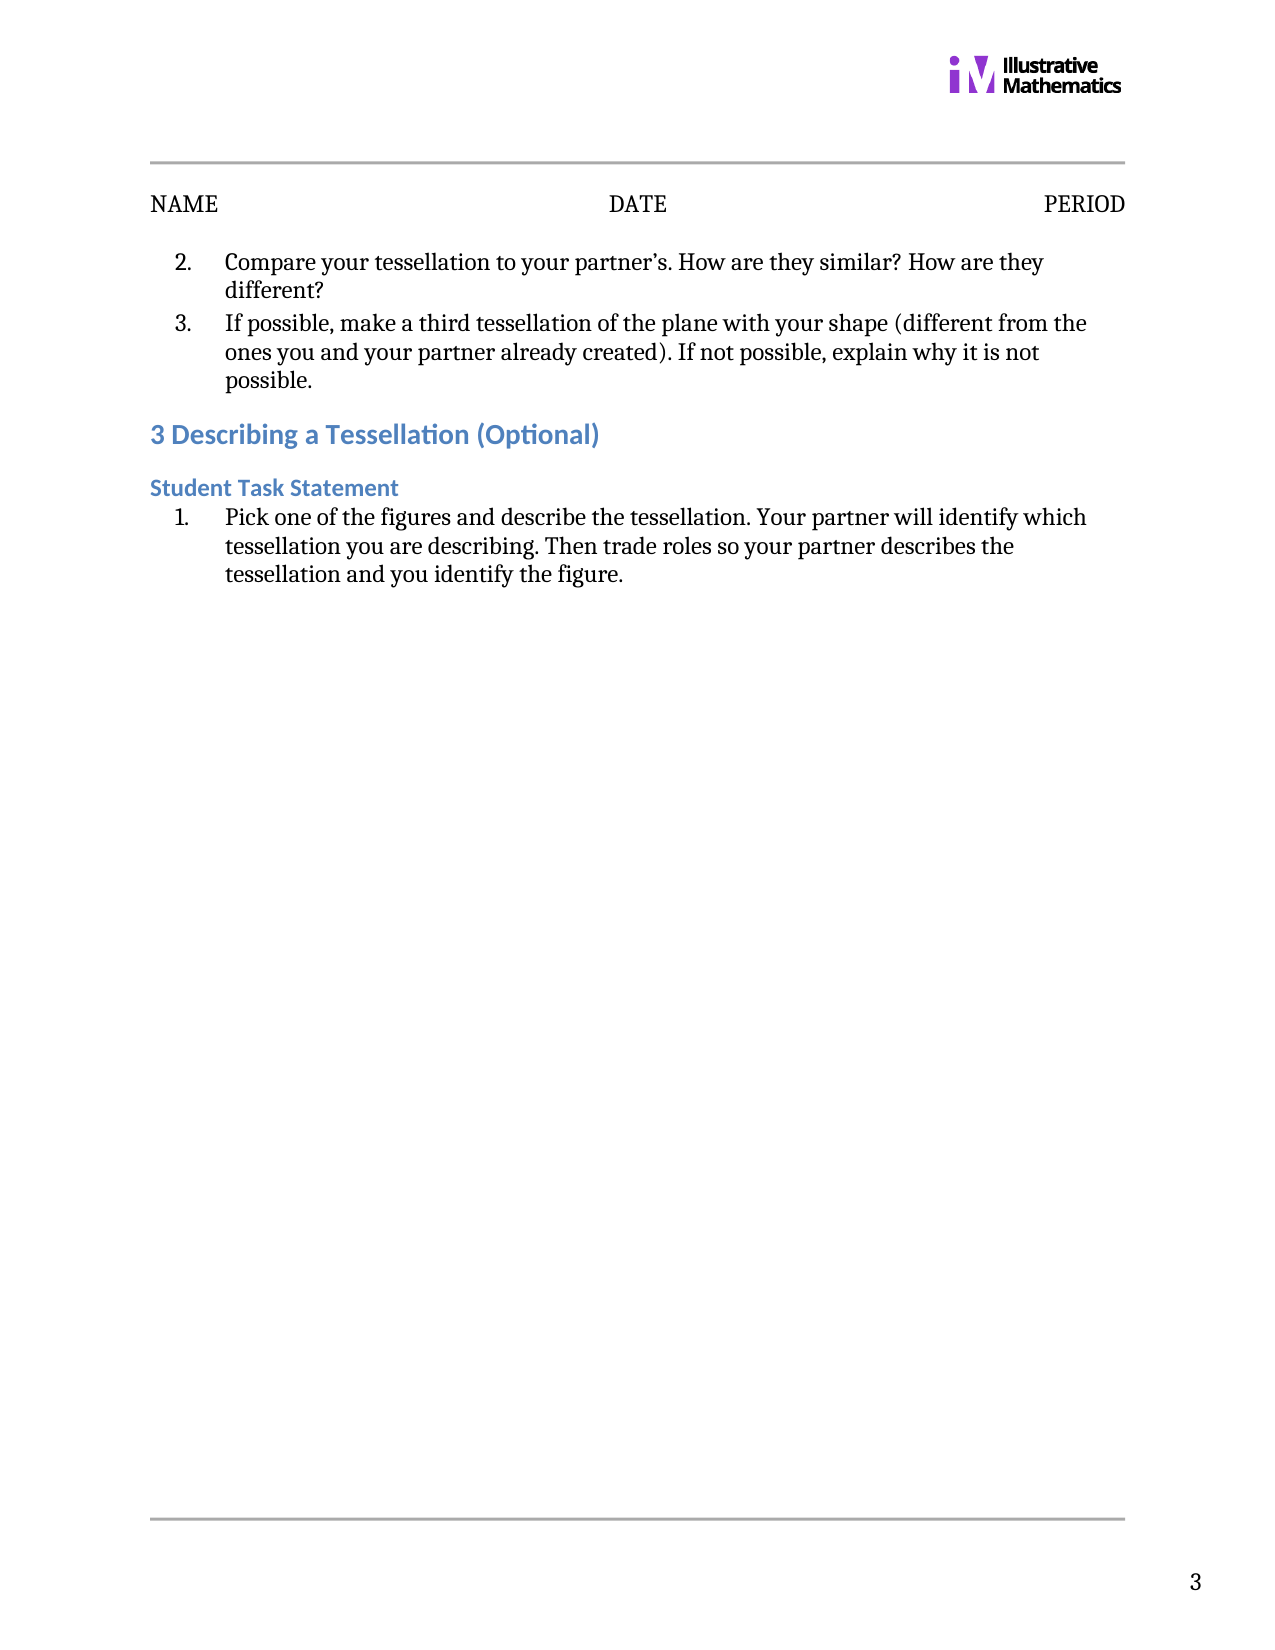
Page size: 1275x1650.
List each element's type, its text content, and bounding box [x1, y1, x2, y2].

list If possible, make a third tessellation of the plane with your shape (different from the ones you and your partner already created). If not possible, explain why it is not possible. [175, 309, 1125, 395]
subtitle Student Task Statement [150, 472, 1125, 503]
subtitle 3 Describing a Tessellation (Optional) [150, 416, 1125, 451]
list Compare your tessellation to your partner’s. How are they similar? How are they different? [175, 247, 1125, 305]
list Pick one of the figures and describe the tessellation. Your partner will identify which tessellation you are describing. Then trade roles so your partner describes the tessellation and you identify the figure. [175, 503, 1125, 589]
picture [949, 55, 1121, 93]
